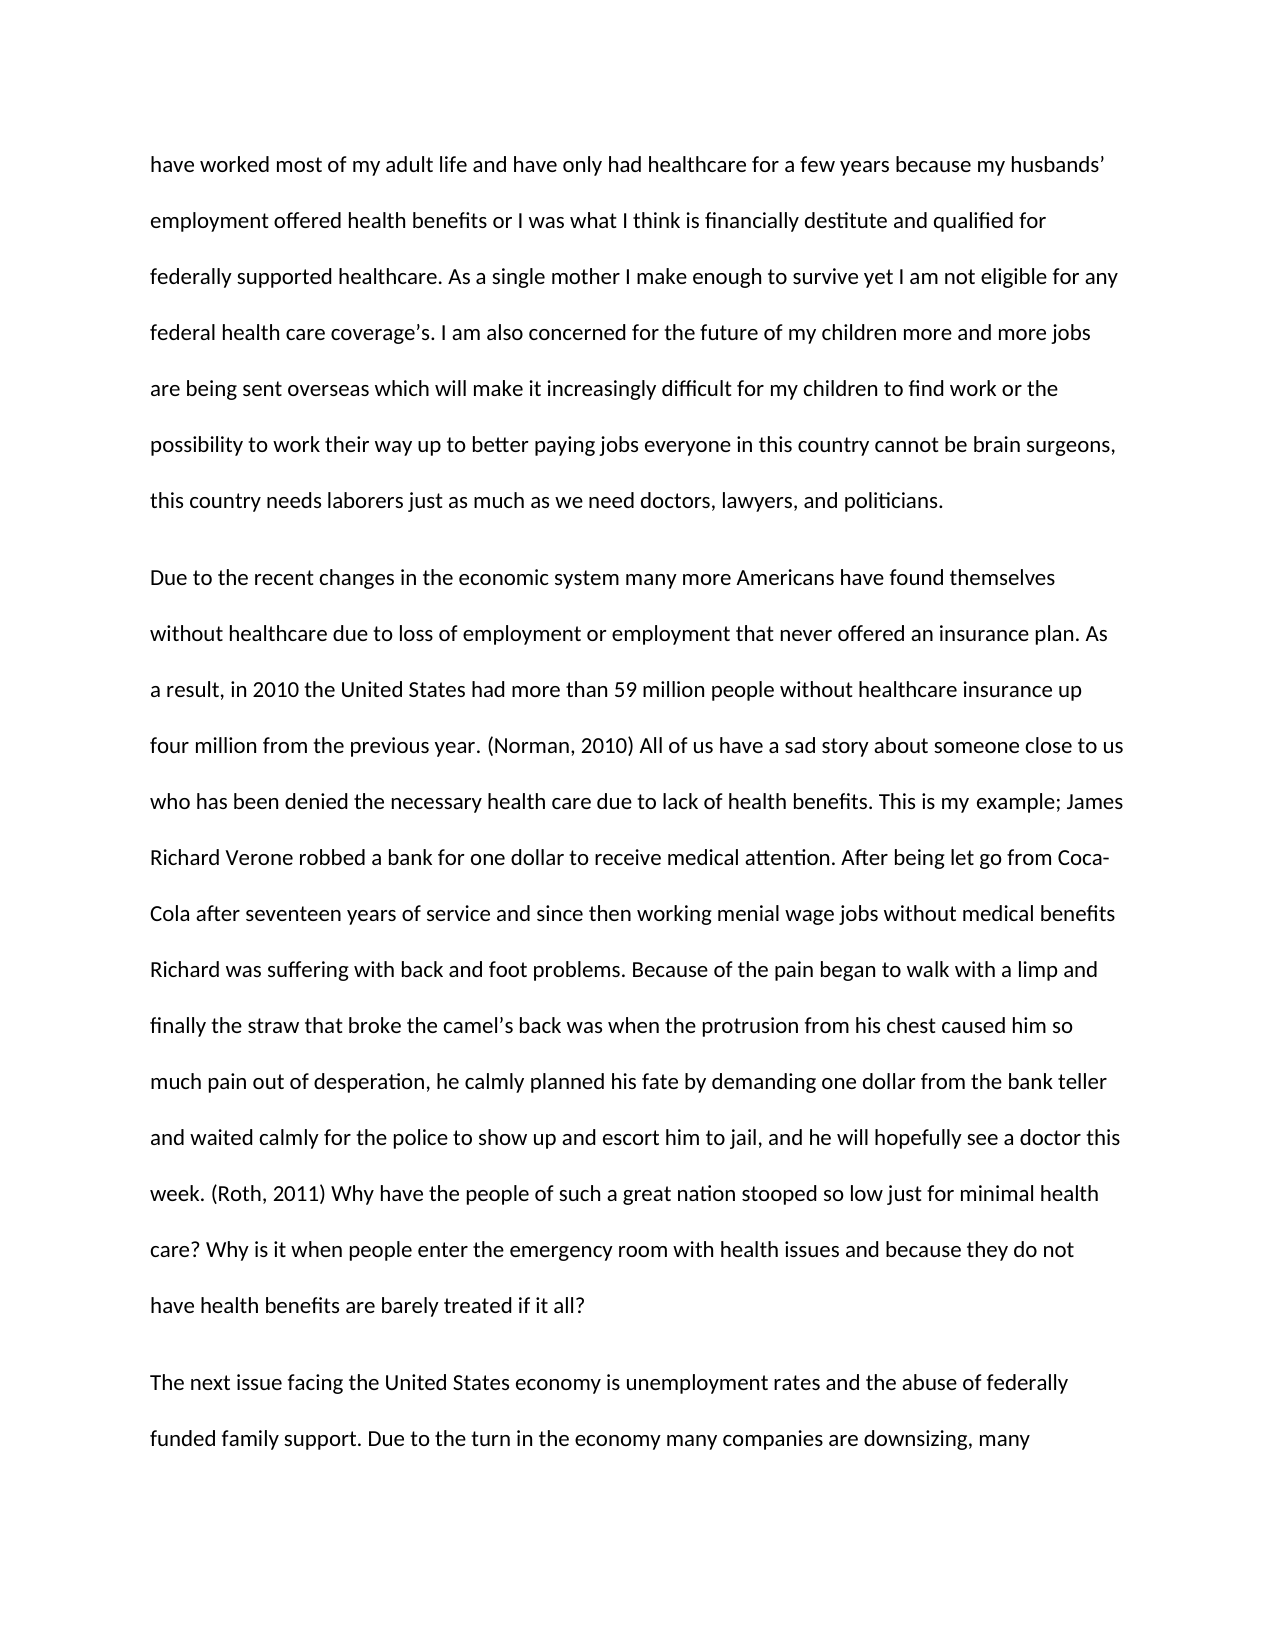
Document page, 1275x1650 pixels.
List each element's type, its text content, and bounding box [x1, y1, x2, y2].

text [150, 150, 1125, 514]
text Due to the recent changes in the economic system many more Americans have found themselves without healthcare due to loss of employment or employment that never offered an insurance plan. As a result, in 2010 the United States had more than 59 million people without healthcare insurance up four million from the previous year. All of us have a sad story about someone close to us who has been denied the necessary health care due to lack of health benefits. This is my example; James Richard Verone robbed a bank for one dollar to receive medical attention. After being let go from Coca-Cola after seventeen years of service and since then working menial wage jobs without medical benefits Richard was suffering with back and foot problems. Because of the pain began to walk with a limp and finally the straw that broke the camel’s back was when the protrusion from his chest caused him so much pain out of desperation, he calmly planned his fate by demanding one dollar from the bank teller and waited calmly for the police to show up and escort him to jail, and he will hopefully see a doctor this week. Why have the people of such a great nation stooped so low just for minimal health care? Why is it when people enter the emergency room with health issues and because they do not have health benefits are barely treated if it all? [150, 563, 1125, 1320]
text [150, 1368, 1125, 1453]
